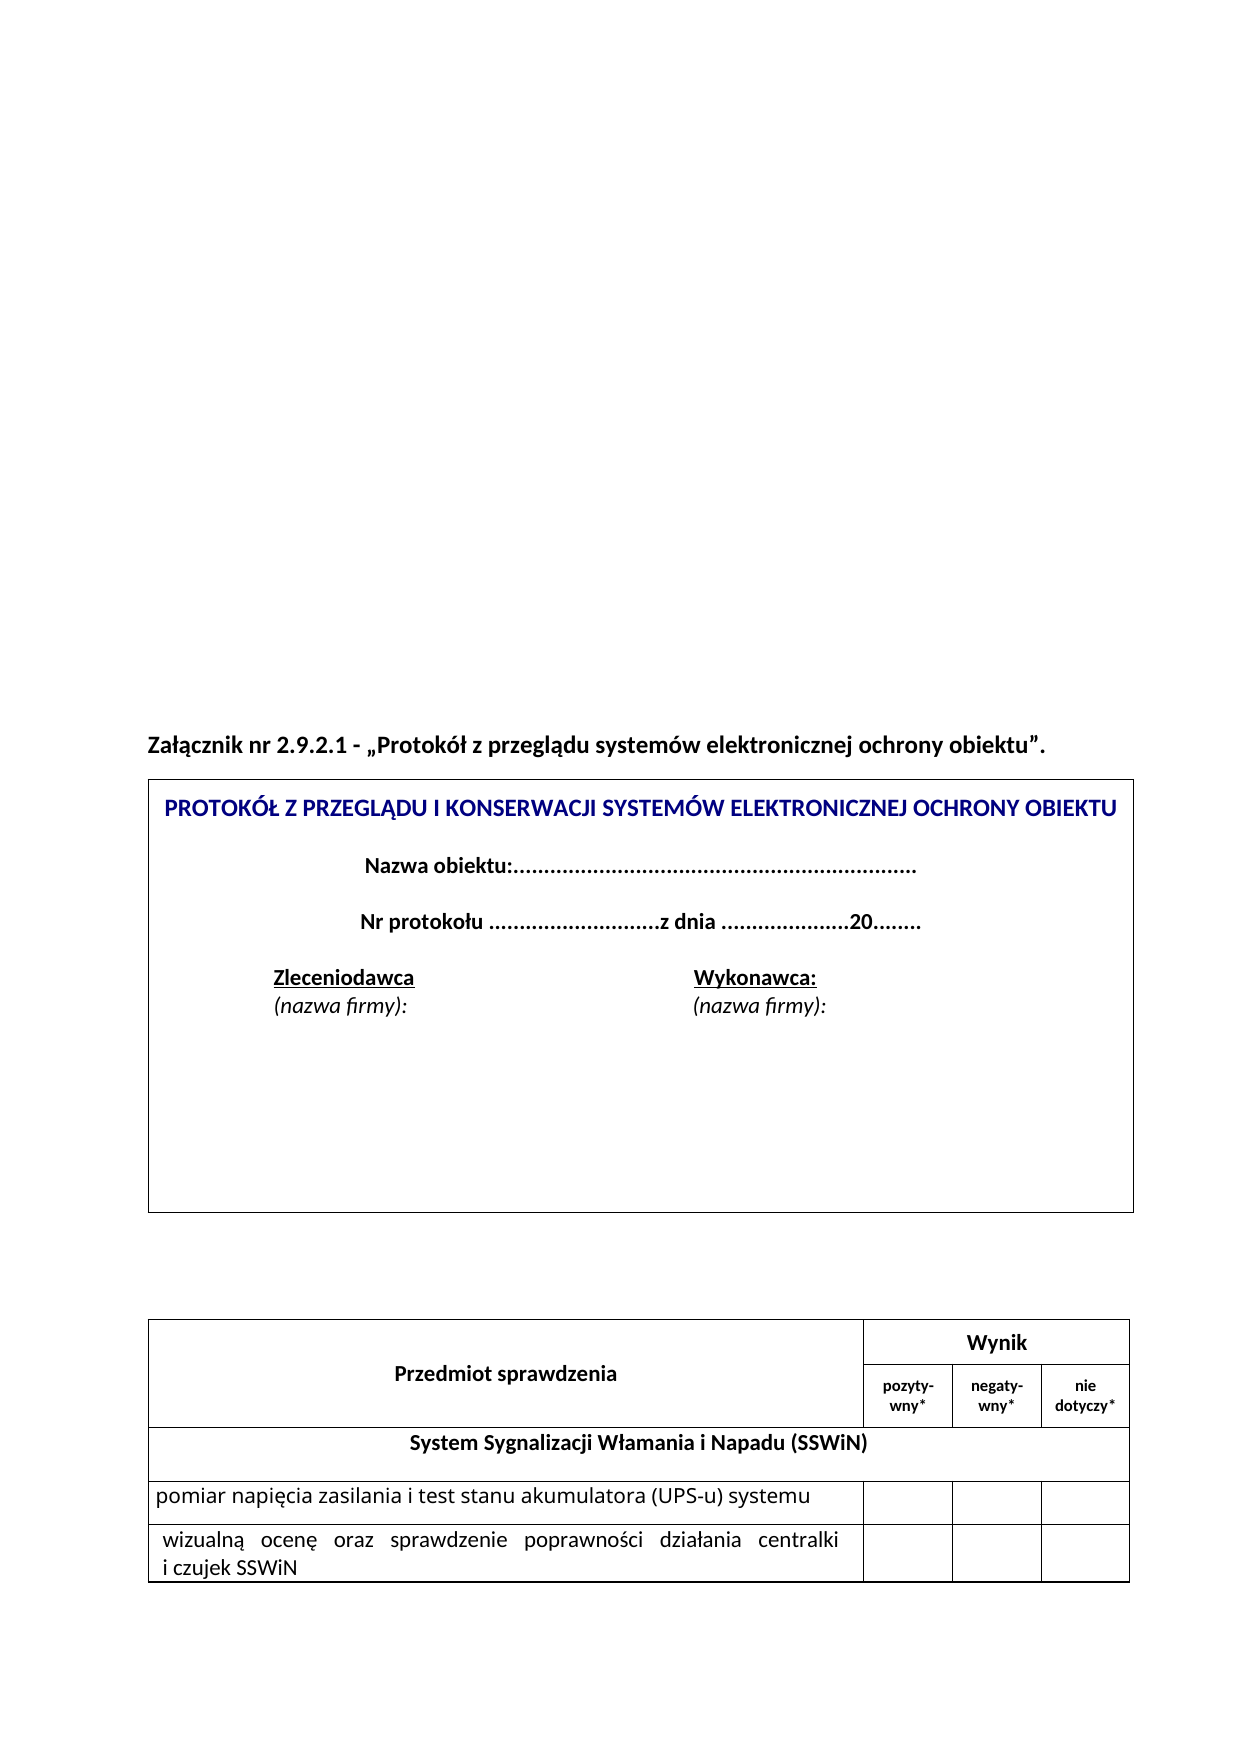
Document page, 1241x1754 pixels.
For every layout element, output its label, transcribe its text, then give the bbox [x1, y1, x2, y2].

text Załącznik nr 2.9.2.1 - „Protokół z przeglądu systemów elektronicznej ochrony obiektu”. [148, 729, 1093, 759]
table_cell [864, 1482, 952, 1524]
table_cell wizualną ocenę oraz sprawdzenie poprawności działania centralki i czujek SSWiN [149, 1525, 863, 1581]
table_cell [953, 1482, 1041, 1524]
table_cell nie dotyczy* [1042, 1365, 1129, 1427]
table_cell [1042, 1525, 1129, 1581]
table_cell System Sygnalizacji Włamania i Napadu (SSWiN) [149, 1428, 1129, 1481]
table_header Wynik [864, 1320, 1129, 1363]
table_cell [953, 1525, 1041, 1581]
table_cell pozyty-wny* [864, 1365, 952, 1427]
table_header Przedmiot sprawdzenia [149, 1320, 863, 1427]
table_cell negaty-wny* [953, 1365, 1041, 1427]
table_cell [1042, 1482, 1129, 1524]
table_cell pomiar napięcia zasilania i test stanu akumulatora (UPS-u) systemu [149, 1482, 863, 1524]
table_cell [864, 1525, 952, 1581]
table_header PROTOKÓŁ Z PRZEGLĄDU I KONSERWACJI SYSTEMÓW ELEKTRONICZNEJ OCHRONY OBIEKTU Nazwa obiektu:.................................................................. Nr protokołu ............................z dnia .....................20........ Zleceniodawca Wykonawca: (nazwa firmy): (nazwa firmy): [149, 780, 1133, 1212]
